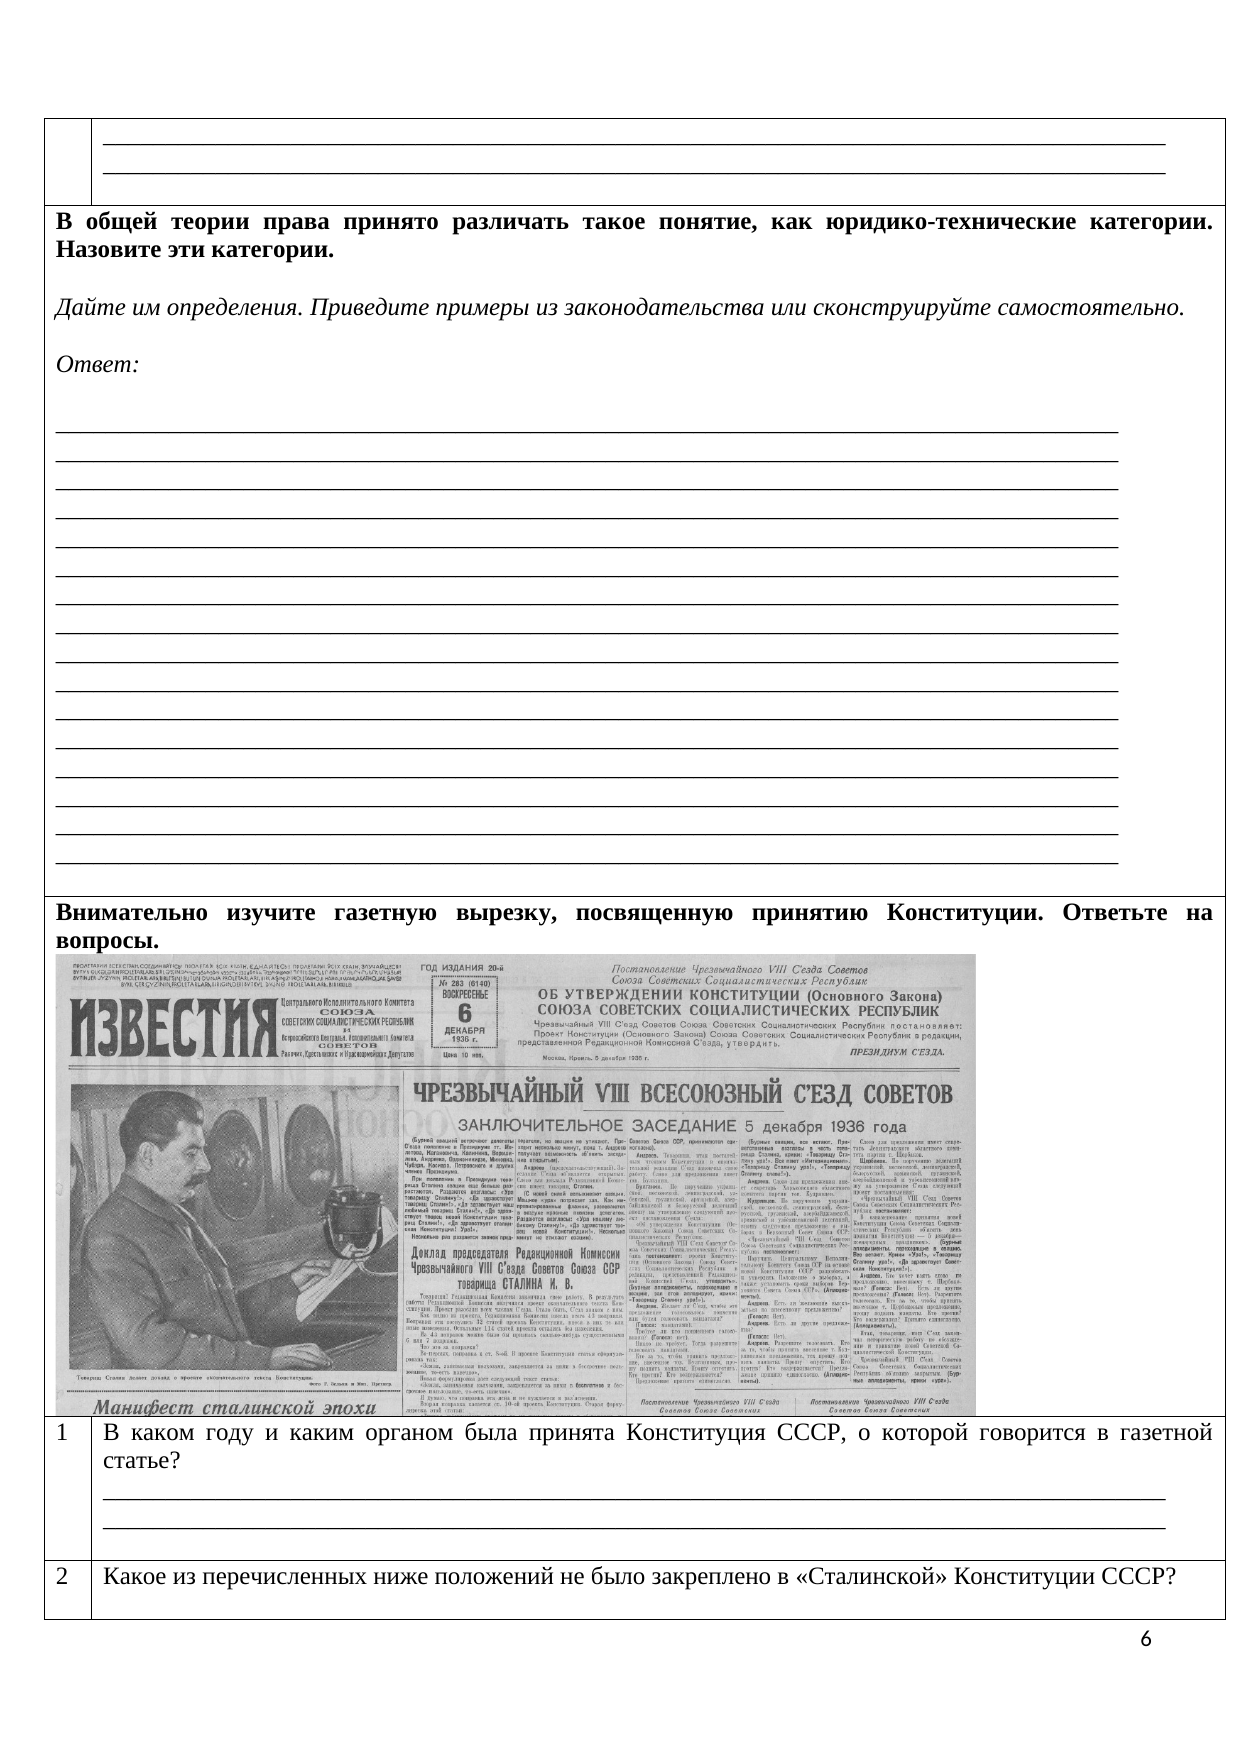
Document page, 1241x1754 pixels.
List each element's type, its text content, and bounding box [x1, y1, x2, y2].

table_cell В общей теории права принято различать такое понятие, как юридико-технические категории. Назовите эти категории. Дайте им определения. Приведите примеры из законодательства или сконструируйте самостоятельно. Ответ: _____________________________________________________________________________________ _____________________________________________________________________________________ _____________________________________________________________________________________ _____________________________________________________________________________________ _____________________________________________________________________________________ _____________________________________________________________________________________ _____________________________________________________________________________________ _____________________________________________________________________________________ _____________________________________________________________________________________ _____________________________________________________________________________________ _____________________________________________________________________________________ _____________________________________________________________________________________ _____________________________________________________________________________________ _____________________________________________________________________________________ _____________________________________________________________________________________ _____________________________________________________________________________________ [45, 206, 1225, 896]
table_cell Внимательно изучите газетную вырезку, посвященную принятию Конституции. Ответьте на вопросы. [45, 897, 1225, 1416]
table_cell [92, 1561, 1225, 1619]
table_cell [92, 119, 1225, 205]
picture [55, 954, 976, 1416]
table_cell В каком году и каким органом была принята Конституция СССР, о которой говорится в газетной статье? _____________________________________________________________________________________ _____________________________________________________________________________________ [92, 1417, 1225, 1560]
table_cell 2 [45, 1561, 91, 1619]
table_cell 6 [45, 119, 91, 205]
table_cell 1 [45, 1417, 91, 1560]
